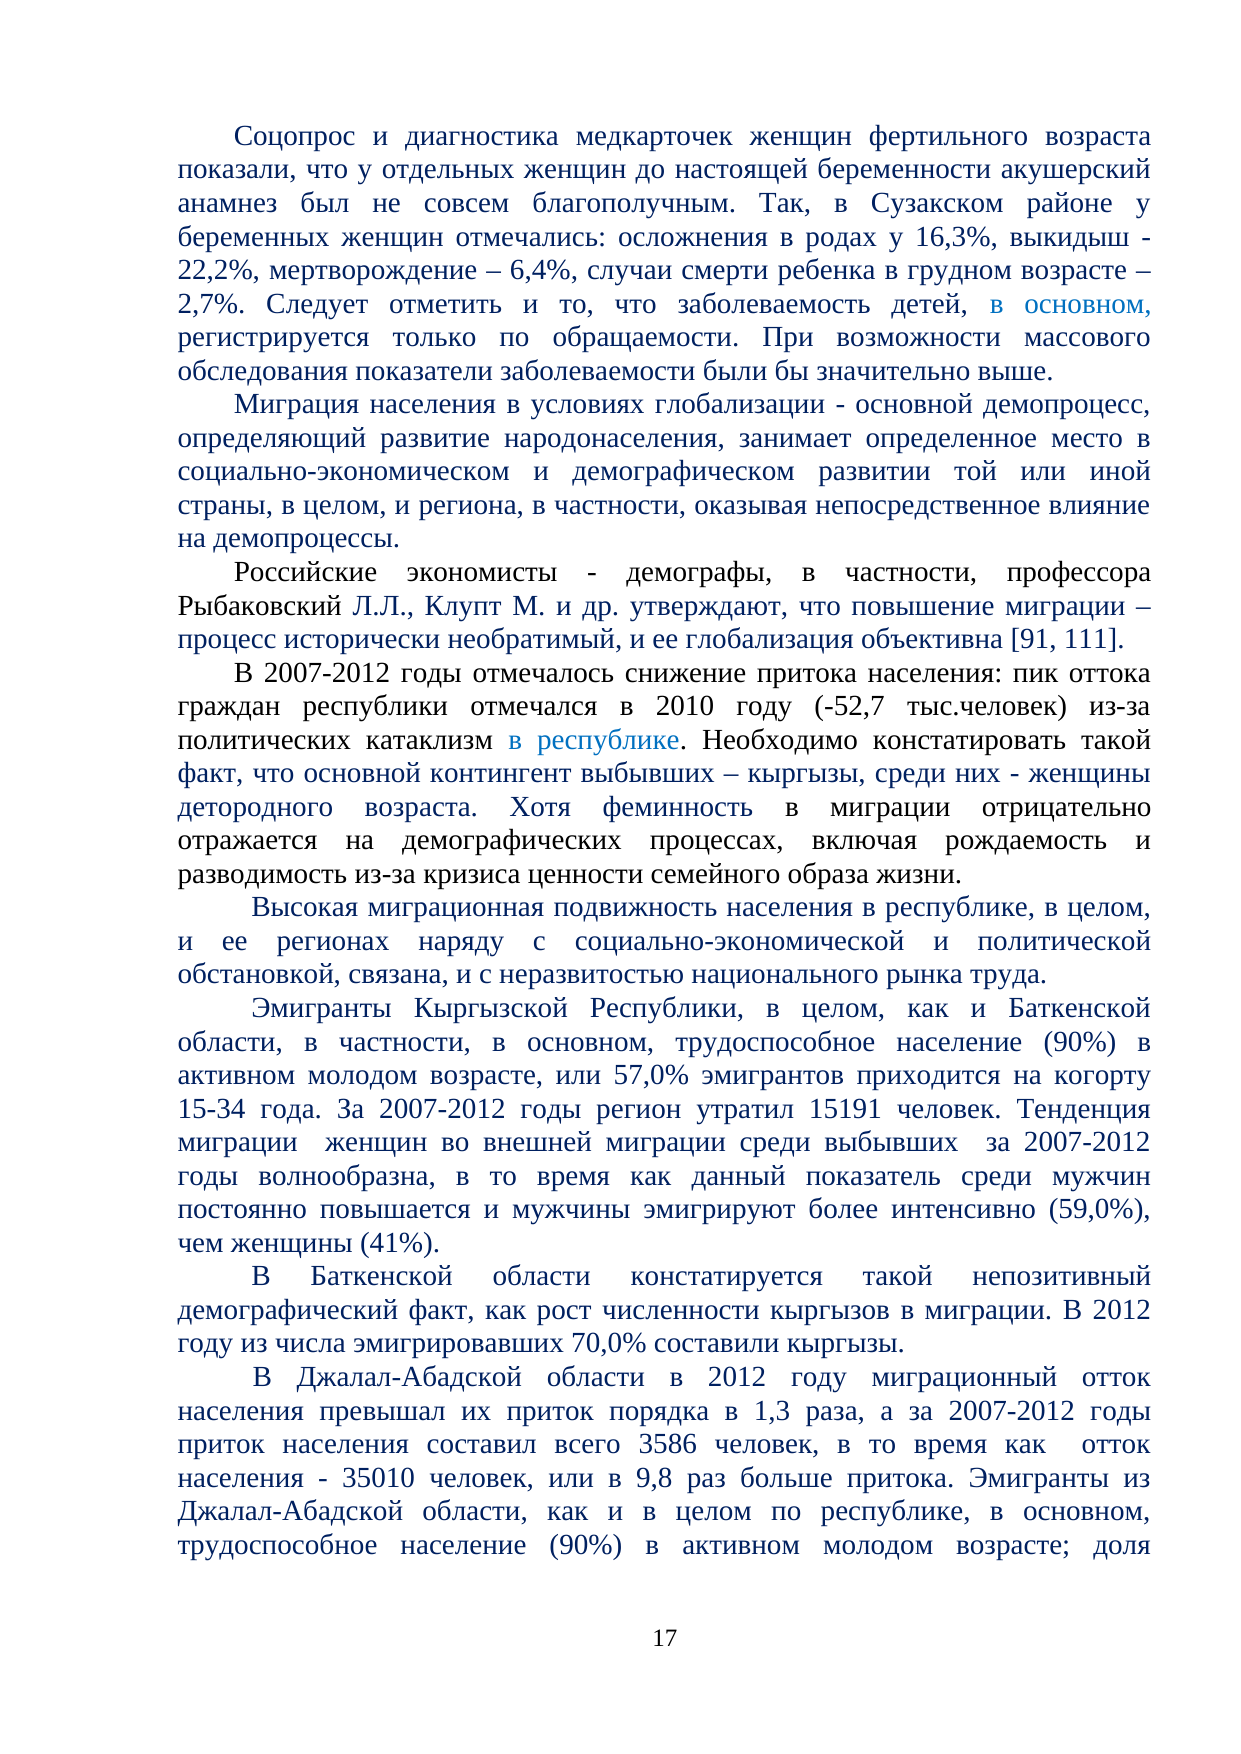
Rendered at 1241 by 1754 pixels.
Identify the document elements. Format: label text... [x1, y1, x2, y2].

text Российские экономисты - демографы, в частности, профессора Рыбаковский Л.Л., Клупт М. и др. утверждают, что повышение миграции – процесс исторически необратимый, и ее глобализация объективна [91, 111]. [177, 554, 1152, 655]
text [177, 1359, 1152, 1560]
text Миграция населения в условиях глобализации - основной демопроцесс, определяющий развитие народонаселения, занимает определенное место в социально-экономическом и демографическом развитии той или иной страны, в целом, и региона, в частности, оказывая непосредственное влияние на демопроцессы. [177, 386, 1152, 554]
text В 2007-2012 годы отмечалось снижение притока населения: пик оттока граждан республики отмечался в 2010 году (-52,7 тыс.человек) из-за политических катаклизм в республике. Необходимо констатировать такой факт, что основной контингент выбывших – кыргызы, среди них - женщины детородного возраста. Хотя феминность в миграции отрицательно отражается на демографических процессах, включая рождаемость и разводимость из-за кризиса ценности семейного образа жизни. [177, 655, 1152, 889]
text Эмигранты Кыргызской Республики, в целом, как и Баткенской области, в частности, в основном, трудоспособное население (90%) в активном молодом возрасте, или 57,0% эмигрантов приходится на когорту 15-34 года. За 2007-2012 годы регион утратил 15191 человек. Тенденция миграции женщин во внешней миграции среди выбывших за 2007-2012 годы волнообразна, в то время как данный показатель среди мужчин постоянно повышается и мужчины эмигрируют более интенсивно (59,0%), чем женщины (41%). [177, 990, 1152, 1258]
text В Баткенской области констатируется такой непозитивный демографический факт, как рост численности кыргызов в миграции. В 2012 году из числа эмигрировавших 70,0% составили кыргызы. [177, 1258, 1152, 1359]
text Высокая миграционная подвижность населения в республике, в целом, и ее регионах наряду с социально-экономической и политической обстановкой, связана, и с неразвитостью национального рынка труда. [177, 889, 1152, 990]
text Соцопрос и диагностика медкарточек женщин фертильного возраста показали, что у отдельных женщин до настоящей беременности акушерский анамнез был не совсем благополучным. Так, в Сузакском районе у беременных женщин отмечались: осложнения в родах у 16,3%, выкидыш - 22,2%, мертворождение – 6,4%, случаи смерти ребенка в грудном возрасте – 2,7%. Следует отметить и то, что заболеваемость детей, в основном, регистрируется только по обращаемости. При возможности массового обследования показатели заболеваемости были бы значительно выше. [177, 118, 1152, 386]
